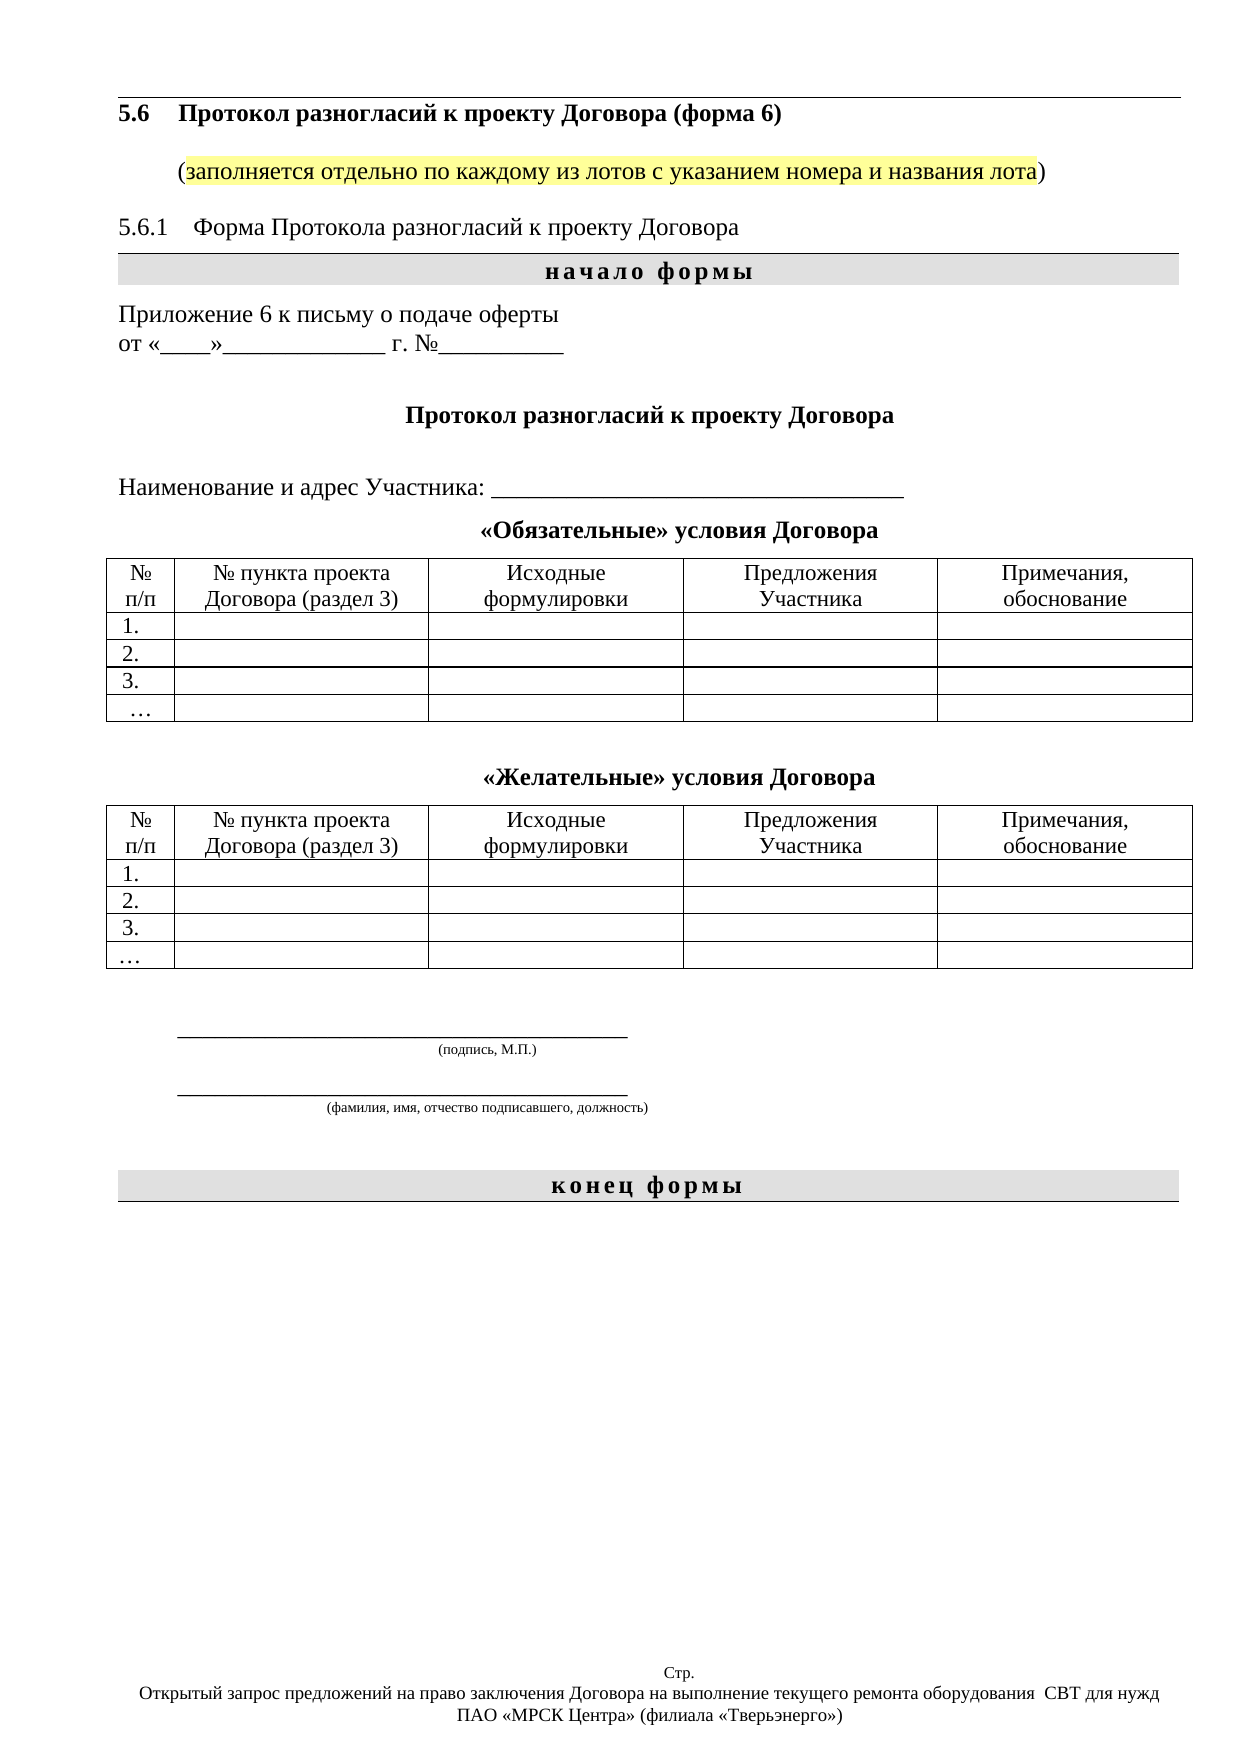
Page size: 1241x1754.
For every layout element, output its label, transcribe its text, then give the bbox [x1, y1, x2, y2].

table_cell … [107, 942, 174, 968]
table_cell [938, 887, 1192, 913]
table_cell [938, 942, 1192, 968]
text Протокол разногласий к проекту Договора [118, 400, 1181, 428]
text «Желательные» условия Договора [118, 762, 1181, 790]
table_header Исходные формулировки [429, 806, 683, 858]
table_cell … [107, 695, 174, 721]
table_cell [429, 887, 683, 913]
table_header Примечания, обоснование [938, 559, 1192, 612]
table_cell [684, 887, 937, 913]
table_cell [938, 914, 1192, 941]
table_cell [175, 887, 428, 913]
table_cell [107, 613, 174, 639]
table_cell [938, 695, 1192, 721]
table_cell [107, 640, 174, 666]
table_cell [107, 914, 174, 941]
table_header № пункта проекта Договора (раздел 3) [175, 806, 428, 858]
table_cell [938, 860, 1192, 886]
subtitle Протокол разногласий к проекту Договора (форма 6) [118, 98, 1181, 127]
table_cell [429, 668, 683, 694]
table_cell [107, 887, 174, 913]
table_cell [429, 695, 683, 721]
table_cell [684, 640, 937, 666]
table_cell [684, 860, 937, 886]
table_cell [107, 668, 174, 694]
text начало формы [118, 254, 1179, 285]
text «Обязательные» условия Договора [118, 515, 1181, 543]
table_cell [175, 860, 428, 886]
text ____________________________________ [118, 1070, 1181, 1098]
subtitle Форма Протокола разногласий к проекту Договора [118, 212, 1181, 240]
table_cell [429, 640, 683, 666]
table_header Исходные формулировки [429, 559, 683, 612]
table_header № п/п [107, 806, 174, 858]
table_cell [684, 942, 937, 968]
table_cell [684, 613, 937, 639]
table_header № п/п [107, 559, 174, 612]
table_cell [938, 613, 1192, 639]
text конец формы [118, 1170, 1179, 1201]
table_header Предложения Участника [684, 559, 937, 612]
table_cell [429, 860, 683, 886]
text Наименование и адрес Участника: _________________________________ [118, 472, 1181, 500]
table_cell [684, 914, 937, 941]
table_cell [175, 640, 428, 666]
table_cell [429, 613, 683, 639]
table_cell [938, 640, 1192, 666]
table_header Примечания, обоснование [938, 806, 1192, 858]
table_cell [175, 695, 428, 721]
text ____________________________________ [118, 1012, 1181, 1041]
table_cell [175, 613, 428, 639]
table_header Предложения Участника [684, 806, 937, 858]
table_cell [684, 668, 937, 694]
table_cell [175, 668, 428, 694]
text (подпись, М.П.) [118, 1041, 797, 1070]
text Приложение 6 к письму о подаче оферты от «____»_____________ г. №__________ [118, 299, 1181, 357]
table_header № пункта проекта Договора (раздел 3) [175, 559, 428, 612]
table_cell [684, 695, 937, 721]
table_cell [938, 668, 1192, 694]
text (фамилия, имя, отчество подписавшего, должность) [118, 1098, 797, 1127]
table_cell [107, 860, 174, 886]
table_cell [175, 942, 428, 968]
table_cell [429, 914, 683, 941]
table_cell [175, 914, 428, 941]
table_cell [429, 942, 683, 968]
